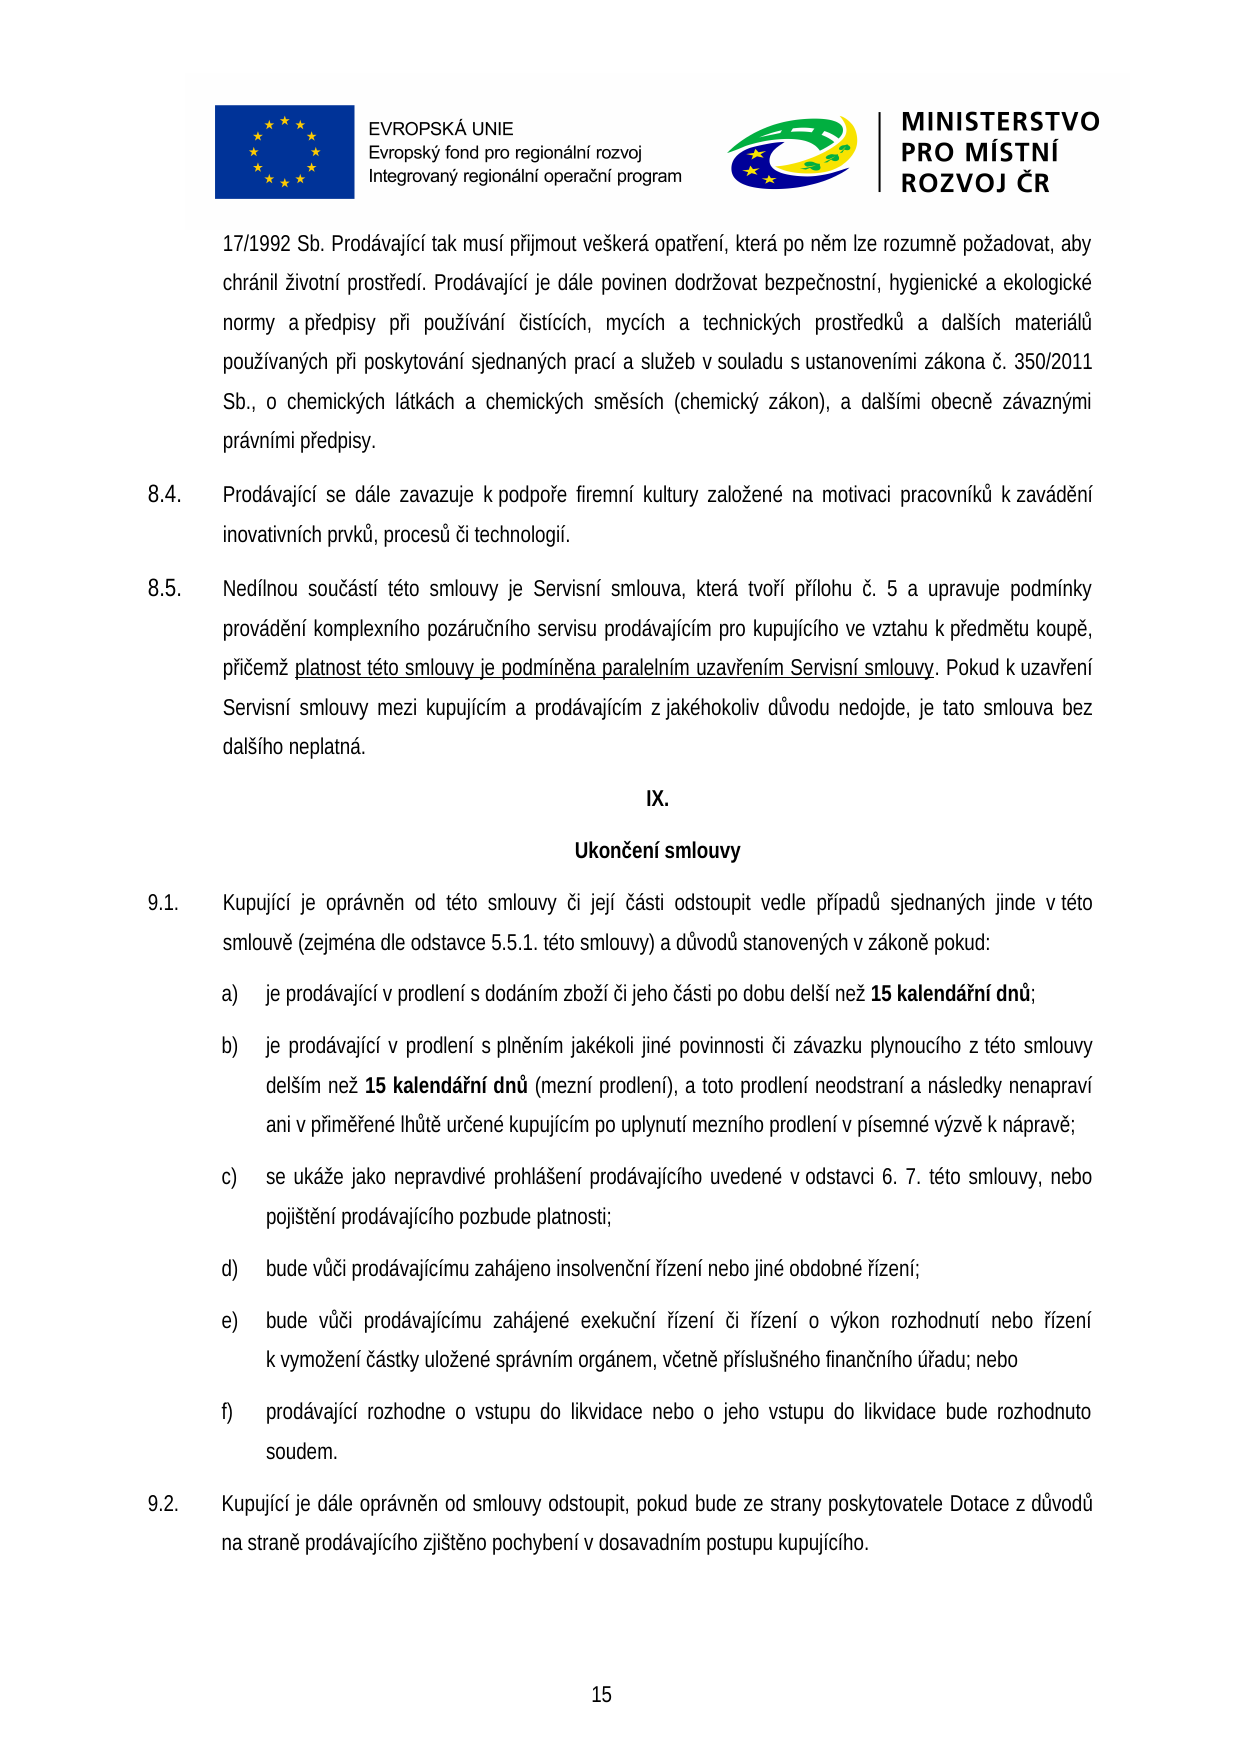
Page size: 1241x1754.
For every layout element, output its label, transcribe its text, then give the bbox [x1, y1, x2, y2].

list prodávající rozhodne o vstupu do likvidace nebo o jeho vstupu do likvidace bude rozhodnuto soudem. [221, 1398, 1093, 1464]
list se ukáže jako nepravdivé prohlášení prodávajícího uvedené v odstavci 6. 7. této smlouvy, nebo pojištění prodávajícího pozbude platnosti; [221, 1163, 1093, 1229]
list Kupující je oprávněn od této smlouvy či její části odstoupit vedle případů sjednaných jinde v této smlouvě (zejména dle odstavce 5.5.1. této smlouvy) a důvodů stanovených v zákoně pokud: [148, 889, 1093, 955]
list bude vůči prodávajícímu zahájeno insolvenční řízení nebo jiné obdobné řízení; [221, 1255, 1093, 1281]
list bude vůči prodávajícímu zahájené exekuční řízení či řízení o výkon rozhodnutí nebo řízení k vymožení částky uložené správním orgánem, včetně příslušného finančního úřadu; nebo [221, 1307, 1093, 1373]
list je prodávající v prodlení s dodáním zboží či jeho části po dobu delší než 15 kalendářní dnů; [221, 980, 1093, 1007]
subtitle Kupující je dále oprávněn od smlouvy odstoupit, pokud bude ze strany poskytovatele Dotace z důvodů na straně prodávajícího zjištěno pochybení v dosavadním postupu kupujícího. [148, 1490, 1093, 1556]
list Nedílnou součástí této smlouvy je Servisní smlouva, která tvoří přílohu č. 5 a upravuje podmínky provádění komplexního pozáručního servisu prodávajícím pro kupujícího ve vztahu k předmětu koupě, přičemž platnost této smlouvy je podmíněna paralelním uzavřením Servisní smlouvy. Pokud k uzavření Servisní smlouvy mezi kupujícím a prodávajícím z jakéhokoliv důvodu nedojde, je tato smlouva bez dalšího neplatná. [148, 573, 1093, 759]
list je prodávající v prodlení s plněním jakékoli jiné povinnosti či závazku plynoucího z této smlouvy delším než 15 kalendářní dnů (mezní prodlení), a toto prodlení neodstraní a následky nenapraví ani v přiměřené lhůtě určené kupujícím po uplynutí mezního prodlení v písemné výzvě k nápravě; [221, 1032, 1093, 1138]
picture [184, 73, 1130, 230]
list Ukončení smlouvy [223, 837, 1093, 863]
list Prodávající se dále zavazuje k podpoře firemní kultury založené na motivaci pracovníků k zavádění inovativních prvků, procesů či technologií. [148, 479, 1093, 547]
list IX. [223, 785, 1093, 811]
